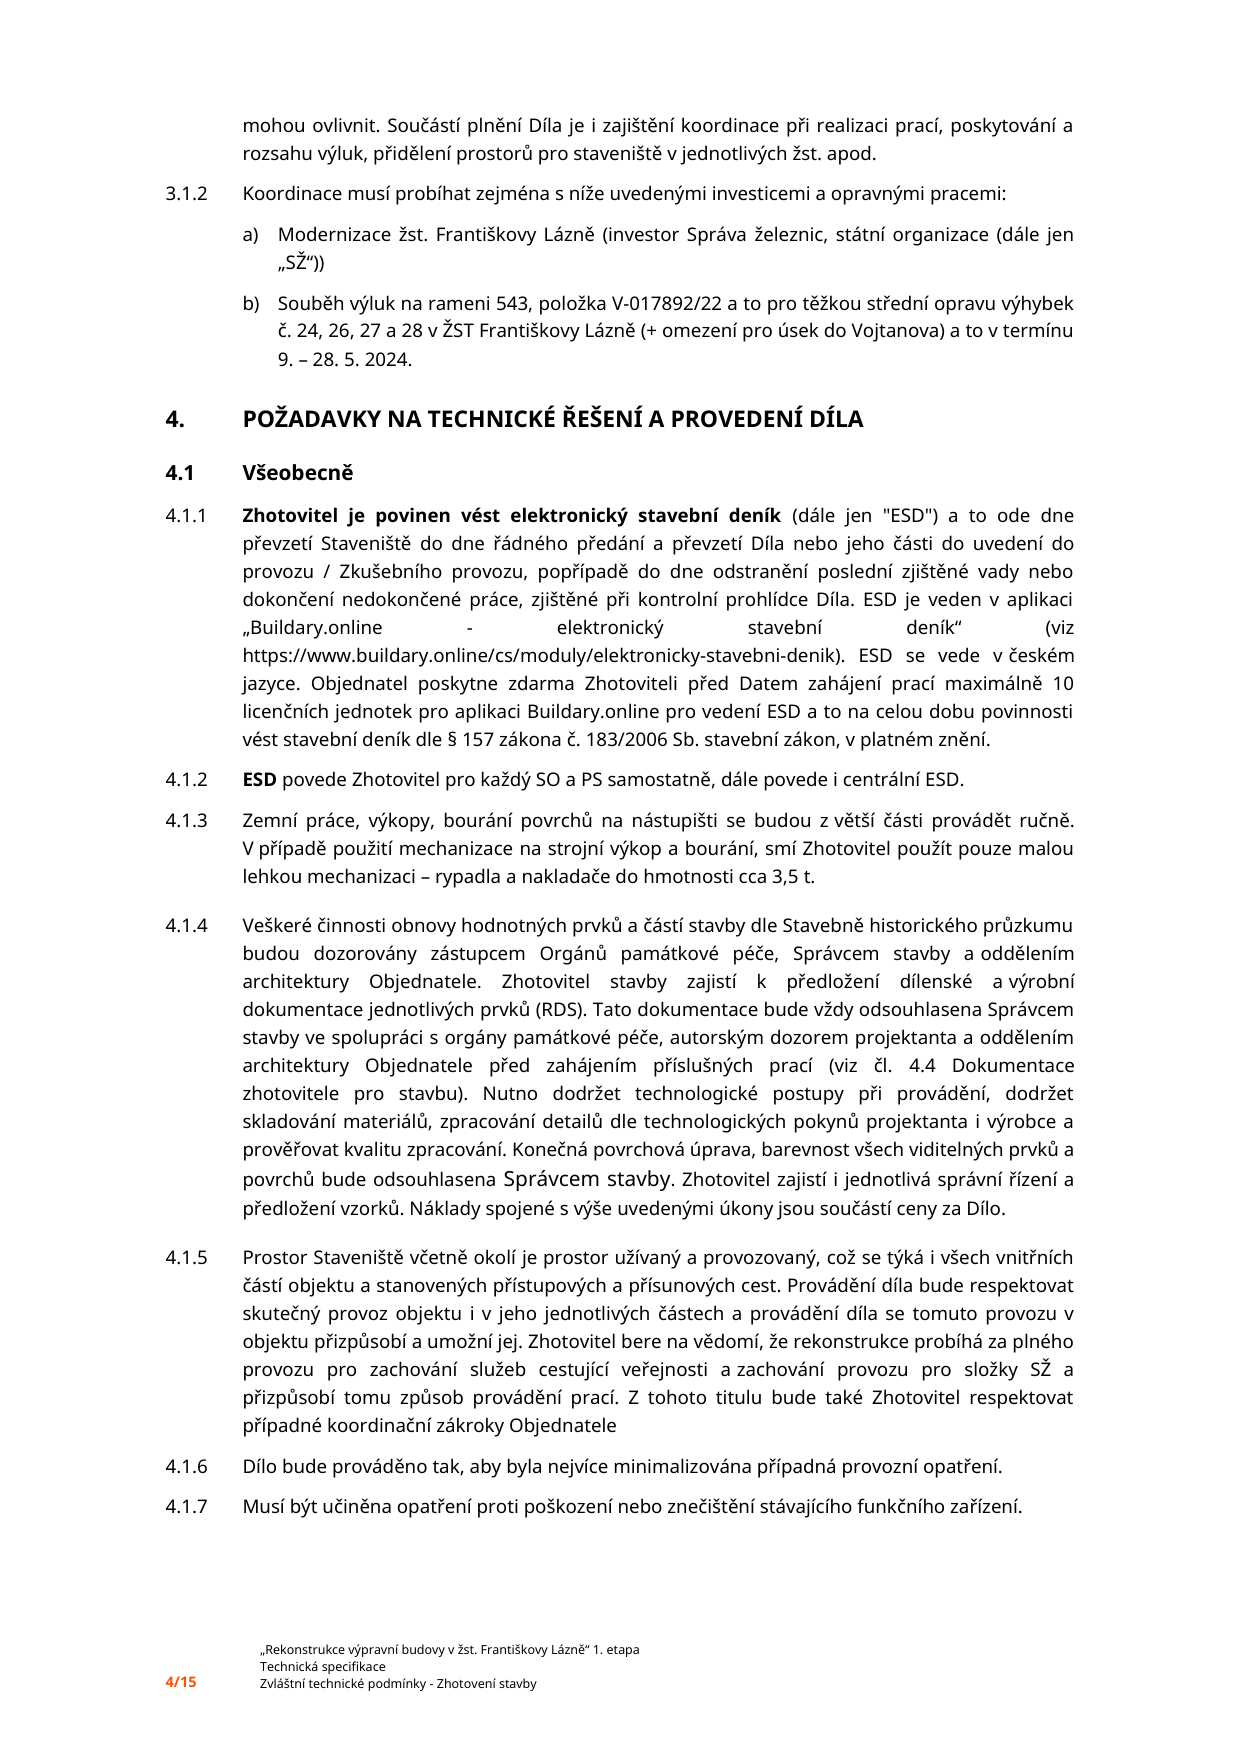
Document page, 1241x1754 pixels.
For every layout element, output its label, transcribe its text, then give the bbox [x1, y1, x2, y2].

text Všeobecně [165, 458, 1075, 487]
text ESD povede Zhotovitel pro každý SO a PS samostatně, dále povede i centrální ESD. [165, 767, 1075, 792]
text Prostor Staveniště včetně okolí je prostor užívaný a provozovaný, což se týká i všech vnitřních částí objektu a stanovených přístupových a přísunových cest. Provádění díla bude respektovat skutečný provoz objektu i v jeho jednotlivých částech a provádění díla se tomuto provozu v objektu přizpůsobí a umožní jej. Zhotovitel bere na vědomí, že rekonstrukce probíhá za plného provozu pro zachování služeb cestující veřejnosti a zachování provozu pro složky SŽ a přizpůsobí tomu způsob provádění prací. Z tohoto titulu bude také Zhotovitel respektovat případné koordinační zákroky Objednatele [165, 1244, 1075, 1438]
text Musí být učiněna opatření proti poškození nebo znečištění stávajícího funkčního zařízení. [165, 1493, 1075, 1519]
text Souběh výluk na rameni 543, položka V-017892/22 a to pro těžkou střední opravu výhybek č. 24, 26, 27 a 28 v ŽST Františkovy Lázně (+ omezení pro úsek do Vojtanova) a to v termínu 9. – 28. 5. 2024. [242, 290, 1075, 371]
text Veškeré činnosti obnovy hodnotných prvků a částí stavby dle Stavebně historického průzkumu budou dozorovány zástupcem Orgánů památkové péče, Správcem stavby a oddělením architektury Objednatele. Zhotovitel stavby zajistí k předložení dílenské a výrobní dokumentace jednotlivých prvků (RDS). Tato dokumentace bude vždy odsouhlasena Správcem stavby ve spolupráci s orgány památkové péče, autorským dozorem projektanta a oddělením architektury Objednatele před zahájením příslušných prací (viz čl. 4.4 Dokumentace zhotovitele pro stavbu). Nutno dodržet technologické postupy při provádění, dodržet skladování materiálů, zpracování detailů dle technologických pokynů projektanta i výrobce a prověřovat kvalitu zpracování. Konečná povrchová úprava, barevnost všech viditelných prvků a povrchů bude odsouhlasena Správcem stavby. Zhotovitel zajistí i jednotlivá správní řízení a předložení vzorků. Náklady spojené s výše uvedenými úkony jsou součástí ceny za Dílo. [165, 912, 1075, 1221]
list Modernizace žst. Františkovy Lázně (investor Správa železnic, státní organizace (dále jen „SŽ“)) [242, 221, 1075, 275]
text Zemní práce, výkopy, bourání povrchů na nástupišti se budou z větší části provádět ručně. V případě použití mechanizace na strojní výkop a bourání, smí Zhotovitel použít pouze malou lehkou mechanizaci – rypadla a nakladače do hmotnosti cca 3,5 t. [165, 807, 1075, 889]
text Koordinace musí probíhat zejména s níže uvedenými investicemi a opravnými pracemi: [165, 181, 1075, 206]
text POŽADAVKY NA TECHNICKÉ ŘEŠENÍ A PROVEDENÍ DÍLA [165, 403, 1075, 434]
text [165, 112, 1075, 166]
text Zhotovitel je povinen vést elektronický stavební deník (dále jen "ESD") a to ode dne převzetí Staveniště do dne řádného předání a převzetí Díla nebo jeho části do uvedení do provozu / Zkušebního provozu, popřípadě do dne odstranění poslední zjištěné vady nebo dokončení nedokončené práce, zjištěné při kontrolní prohlídce Díla. ESD je veden v aplikaci „Buildary.online - elektronický stavební deník“ (viz https://www.buildary.online/cs/moduly/elektronicky-stavebni-denik). ESD se vede v českém jazyce. Objednatel poskytne zdarma Zhotoviteli před Datem zahájení prací maximálně 10 licenčních jednotek pro aplikaci Buildary.online pro vedení ESD a to na celou dobu povinnosti vést stavební deník dle § 157 zákona č. 183/2006 Sb. stavební zákon, v platném znění. [165, 502, 1075, 752]
text Dílo bude prováděno tak, aby byla nejvíce minimalizována případná provozní opatření. [165, 1453, 1075, 1478]
